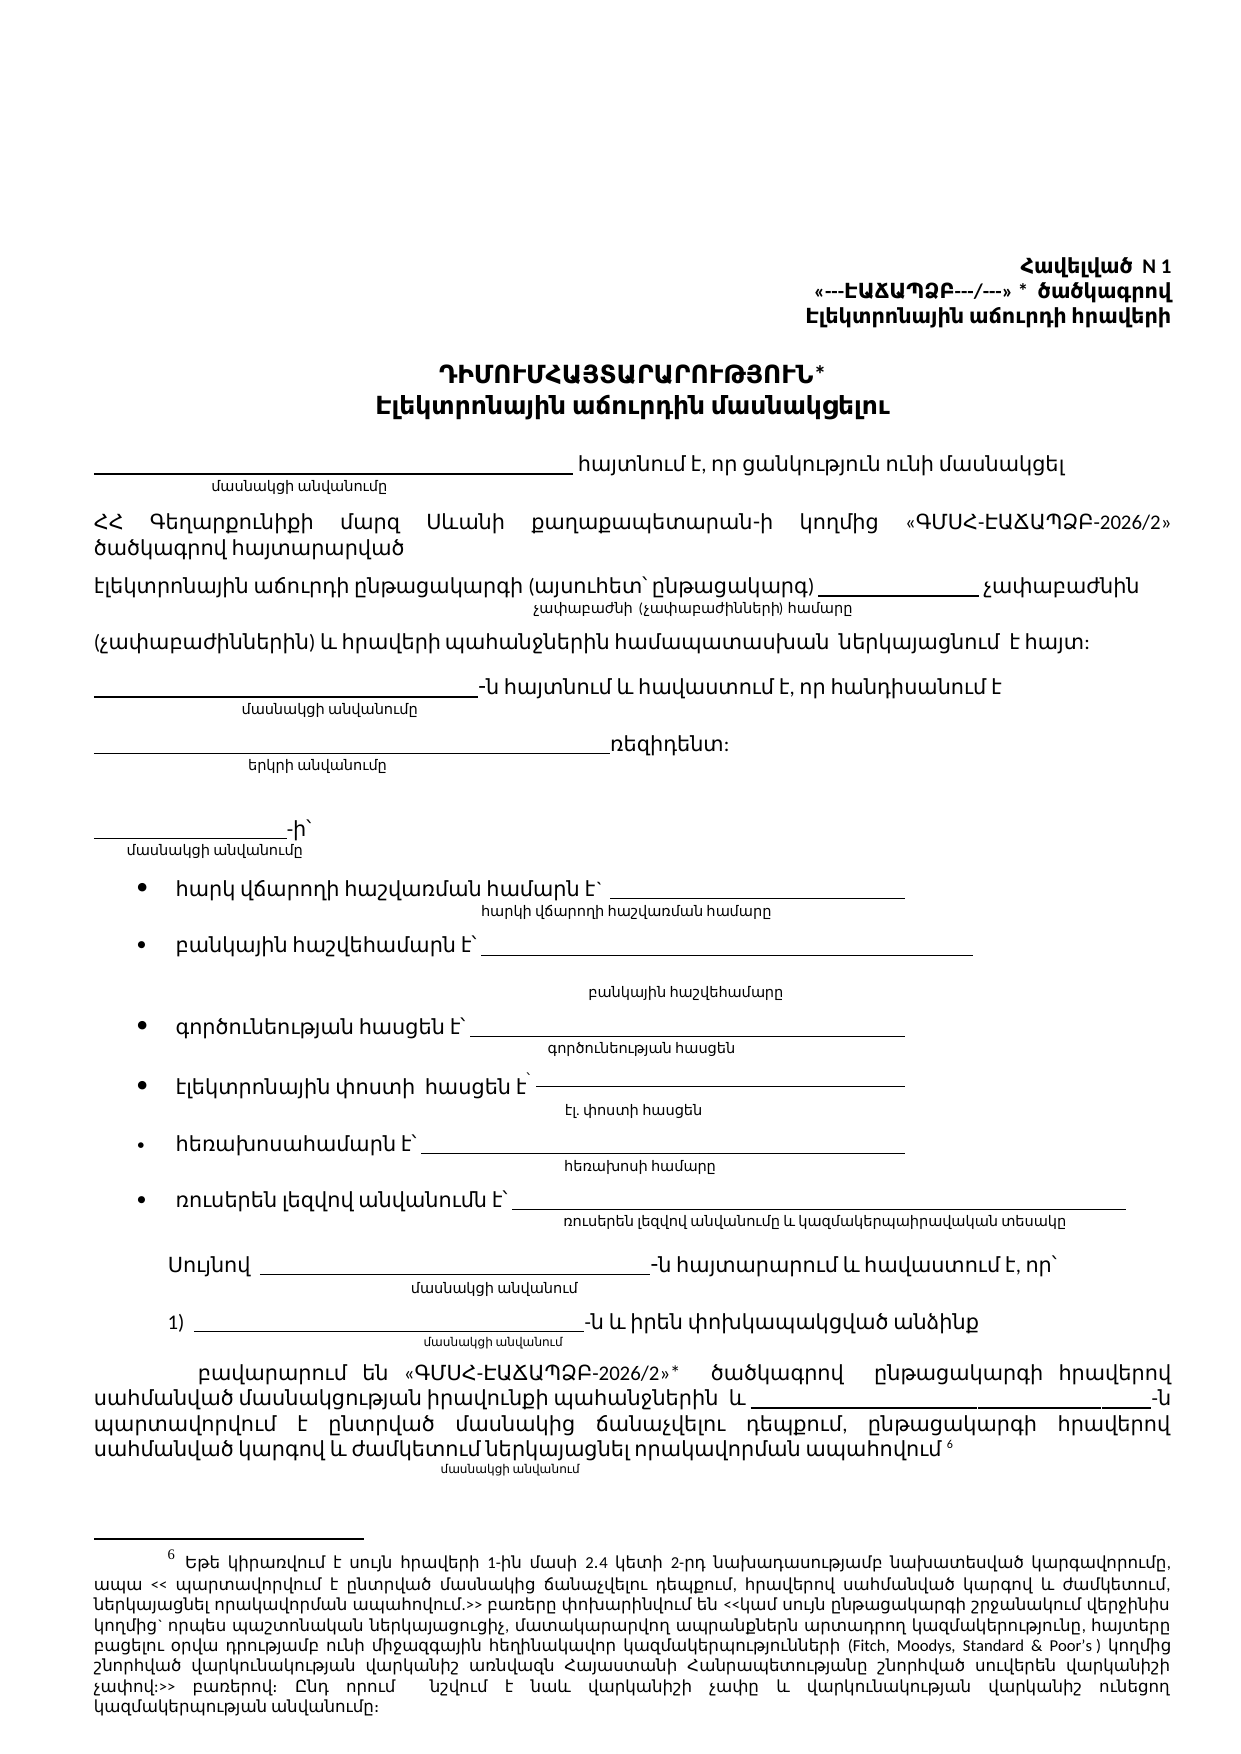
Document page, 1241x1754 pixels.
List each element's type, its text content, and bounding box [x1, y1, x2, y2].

text բավարարում են «ԳՄՍՀ-ԷԱՃԱՊՁԲ-2026/2»* ծածկագրով ընթացակարգի հրավերով սահմանված մասնակցության իրավունքի պահանջներին և -ն պարտավորվում է ընտրված մասնակից ճանաչվելու դեպքում, ընթացակարգի հրավերով սահմանված կարգով և ժամկետում ներկայացնել որակավորման ապահովում [94, 1360, 1171, 1462]
text մասնակցի անվանումը [94, 701, 1171, 731]
text երկրի անվանումը [94, 756, 1171, 787]
text ռուսերեն լեզվով անվանումը և կազմակերպաիրավական տեսակը [94, 1213, 1171, 1243]
text մասնակցի անվանումը [94, 841, 1171, 872]
text մասնակցի անվանում [94, 1335, 1171, 1360]
list էլեկտրոնային փոստի հասցեն է՝ [138, 1070, 1171, 1101]
list գործունեության հասցեն է՝ [138, 1014, 1171, 1040]
subtitle Էլեկտրոնային աճուրդին մասնակցելու [94, 390, 1171, 421]
text մասնակցի անվանում [94, 1279, 1171, 1309]
text էլ. փոստի հասցեն [94, 1101, 1171, 1131]
text ռեզիդենտ: [94, 731, 1171, 756]
text հարկի վճարողի հաշվառման համարը [94, 902, 1171, 933]
text (չափաբաժիններին) և հրավերի պահանջներին համապատասխան ներկայացնում է հայտ: [94, 629, 1171, 655]
text 1) -ն և իրեն փոխկապակցված անձինք [94, 1309, 1171, 1335]
text Էլեկտրոնային աճուրդի հրավերի [94, 304, 1171, 329]
text էլեկտրոնային աճուրդի ընթացակարգի (այսուհետ՝ ընթացակարգ) չափաբաժնին [94, 573, 1171, 599]
text Սույնով -ն հայտարարում և հավաստում է, որ՝ [94, 1248, 1171, 1279]
text գործունեության հասցեն [94, 1040, 1171, 1070]
text -ն հայտնում և հավաստում է, որ հանդիսանում է [94, 670, 1171, 701]
list հարկ վճարողի հաշվառման համարն է` [138, 872, 1171, 902]
text չափաբաժնի (չափաբաժինների) համարը [94, 599, 1171, 629]
list հեռախոսահամարն է՝ [138, 1131, 1171, 1157]
text ՀՀ Գեղարքունիքի մարզ Սևանի քաղաքապետարան-ի կողմից «ԳՄՍՀ-ԷԱՃԱՊՁԲ-2026/2» ծածկագրով հայտարարված [94, 507, 1171, 561]
text մասնակցի անվանումը [94, 477, 1171, 507]
text հայտնում է, որ ցանկություն ունի մասնակցել [94, 451, 1171, 477]
text -ի՝ [94, 816, 1171, 841]
text մասնակցի անվանում [94, 1462, 1171, 1487]
text հեռախոսի համարը [462, 1157, 1171, 1187]
list բանկային հաշվեհամարն է՝ [138, 933, 1171, 983]
list ռուսերեն լեզվով անվանումն է՝ [138, 1187, 1171, 1213]
text Հավելված N 1 [94, 253, 1171, 278]
text ԴԻՄՈՒՄՀԱՅՏԱՐԱՐՈՒԹՅՈՒՆ* [94, 360, 1171, 390]
text «---ԷԱՃԱՊՁԲ---/---» * ծածկագրով [94, 278, 1171, 304]
text բանկային հաշվեհամարը [94, 983, 1171, 1014]
